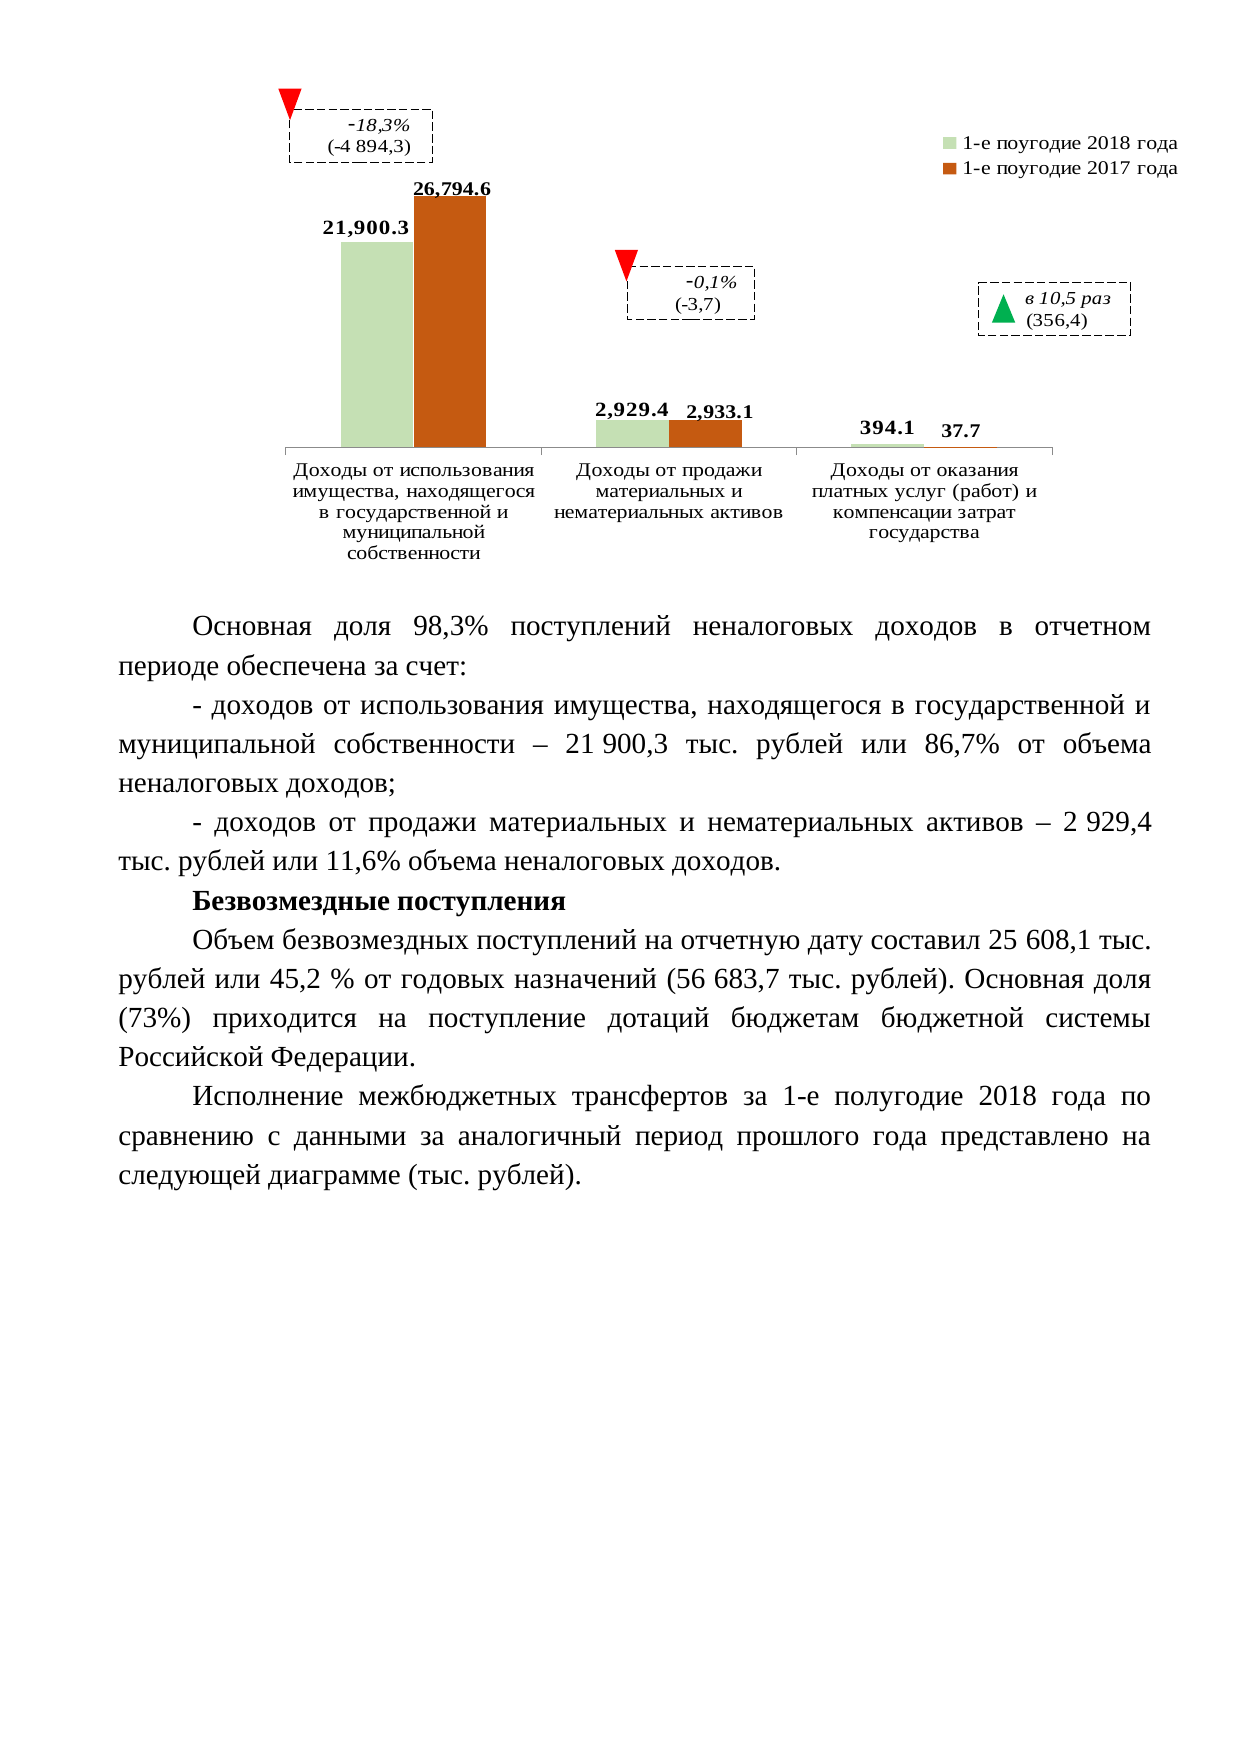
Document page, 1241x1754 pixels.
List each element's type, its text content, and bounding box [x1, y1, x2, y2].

text - доходов от использования имущества, находящегося в государственной и муниципальной собственности – 21 900,3 тыс. рублей или 86,7% от объема неналоговых доходов; [118, 687, 1152, 799]
text Исполнение межбюджетных трансфертов за 1-е полугодие 2018 года по сравнению с данными за аналогичный период прошлого года представлено на следующей диаграмме (тыс. рублей). [118, 1078, 1152, 1190]
text Безвозмездные поступления [118, 883, 1152, 916]
text Основная доля 98,3% поступлений неналоговых доходов в отчетном периоде обеспечена за счет: [118, 608, 1152, 681]
text Объем безвозмездных поступлений на отчетную дату составил 25 608,1 тыс. рублей или 45,2 % от годовых назначений (56 683,7 тыс. рублей). Основная доля (73%) приходится на поступление дотаций бюджетам бюджетной системы Российской Федерации. [118, 922, 1152, 1073]
text - доходов от продажи материальных и нематериальных активов – 2 929,4 тыс. рублей или 11,6% объема неналоговых доходов. [118, 804, 1152, 877]
